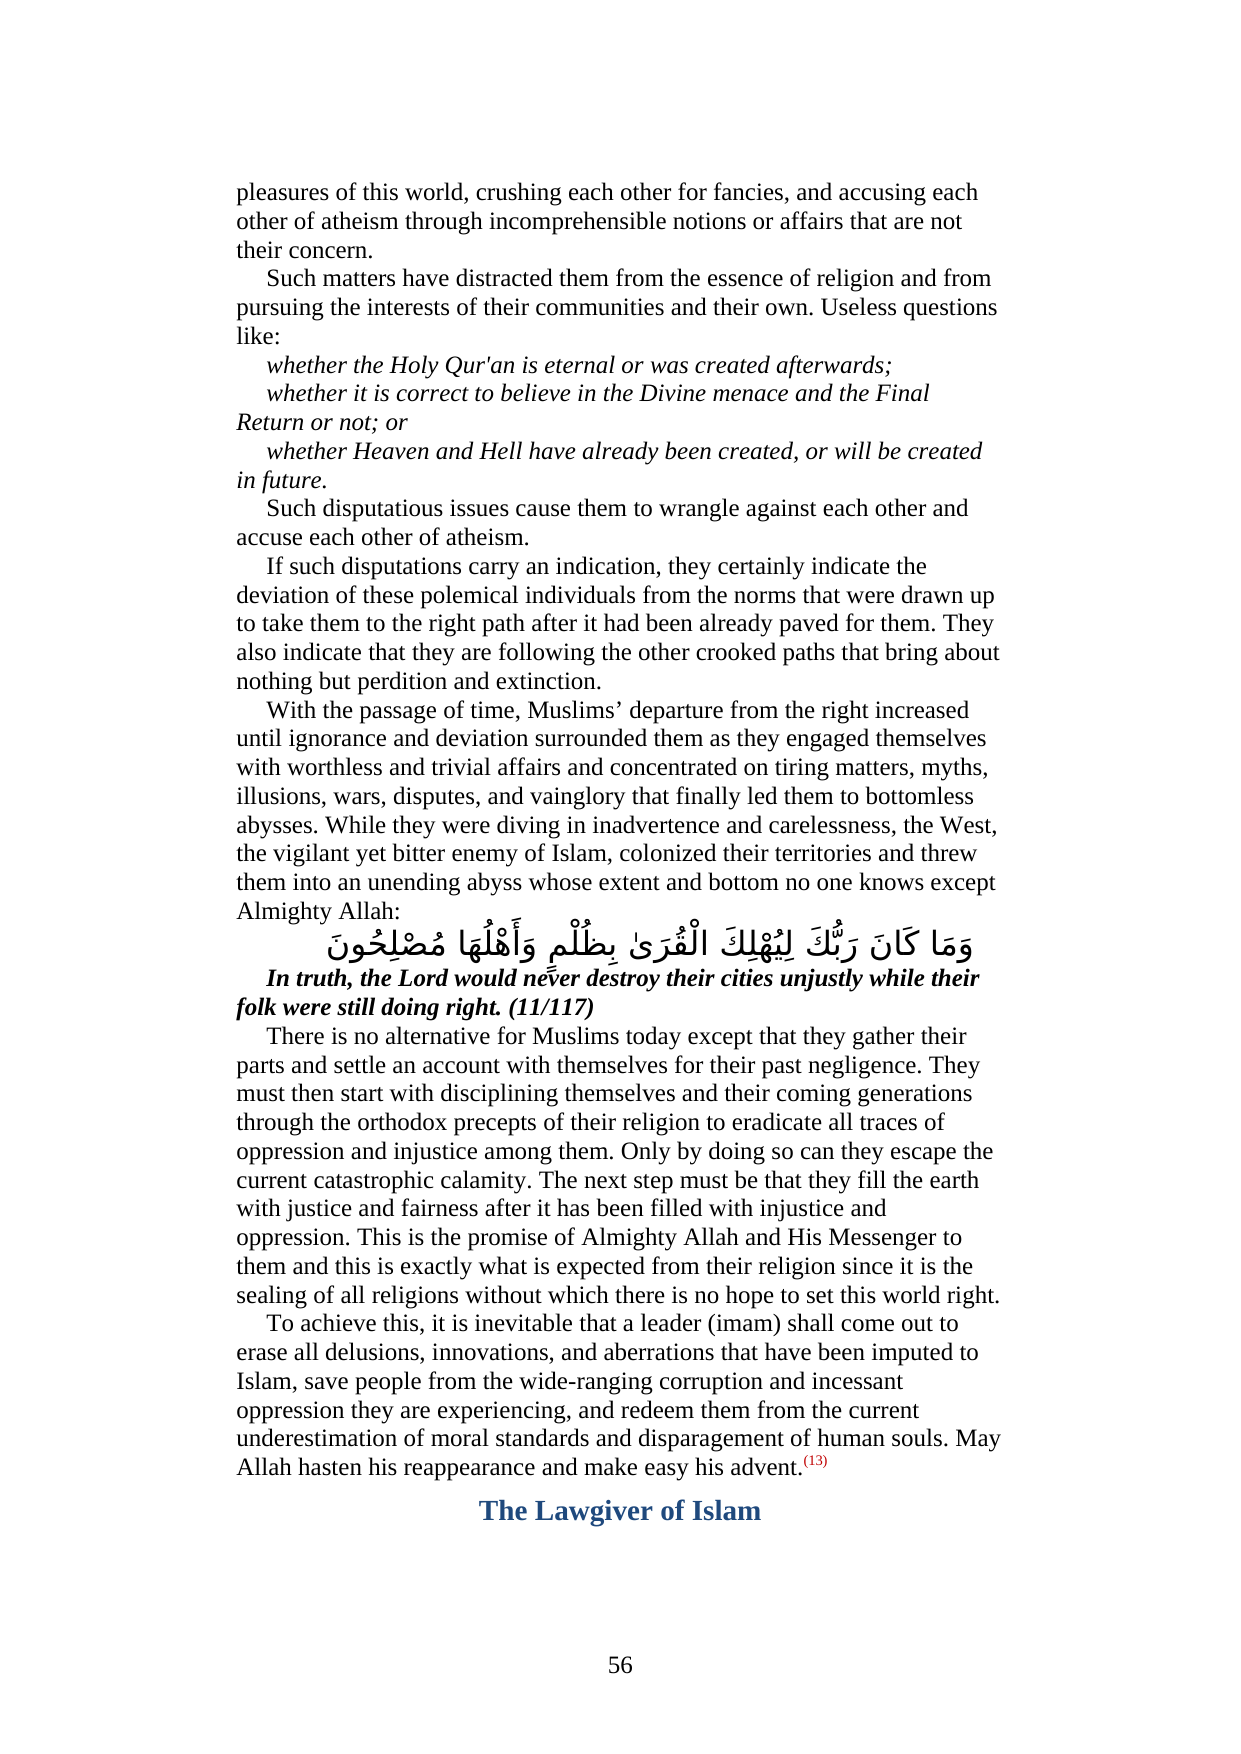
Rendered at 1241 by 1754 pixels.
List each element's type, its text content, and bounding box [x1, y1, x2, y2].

text Such matters have distracted them from the essence of religion and from pursuing the interests of their communities and their own. Useless questions like: [236, 263, 1004, 350]
text If such disputations carry an indication, they certainly indicate the deviation of these polemical individuals from the norms that were drawn up to take them to the right path after it had been already paved for them. They also indicate that they are following the other crooked paths that bring about nothing but perdition and extinction. [236, 551, 1004, 695]
text Such disputatious issues cause them to wrangle against each other and accuse each other of atheism. [236, 493, 1004, 551]
text وَمَا كَانَ رَبُّكَ لِيُهْلِكَ الْقُرَىٰ بِظُلْمٍ وَأَهْلُهَا مُصْلِحُونَ [236, 925, 1004, 963]
text whether it is correct to believe in the Divine menace and the Final Return or not; or [236, 378, 1004, 436]
text To achieve this, it is inevitable that a leader (imam) shall come out to erase all delusions, innovations, and aberrations that have been imputed to Islam, save people from the wide-ranging corruption and incessant oppression they are experiencing, and redeem them from the current underestimation of moral standards and disparagement of human souls. May Allah hasten his reappearance and make easy his advent.(13) [236, 1308, 1004, 1481]
text There is no alternative for Muslims today except that they gather their parts and settle an account with themselves for their past negligence. They must then start with disciplining themselves and their coming generations through the orthodox precepts of their religion to eradicate all traces of oppression and injustice among them. Only by doing so can they escape the current catastrophic calamity. The next step must be that they fill the earth with justice and fairness after it has been filled with injustice and oppression. This is the promise of Almighty Allah and His Messenger to them and this is exactly what is expected from their religion since it is the sealing of all religions without which there is no hope to set this world right. [236, 1021, 1004, 1308]
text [236, 177, 1004, 263]
text With the passage of time, Muslims’ departure from the right increased until ignorance and deviation surrounded them as they engaged themselves with worthless and trivial affairs and concentrated on tiring matters, myths, illusions, wars, disputes, and vainglory that finally led them to bottomless abysses. While they were diving in inadvertence and carelessness, the West, the vigilant yet bitter enemy of Islam, colonized their territories and threw them into an unending abyss whose extent and bottom no one knows except Almighty Allah: [236, 695, 1004, 925]
subtitle The Lawgiver of Islam [236, 1493, 1004, 1527]
text whether Heaven and Hell have already been created, or will be created in future. [236, 436, 1004, 493]
text whether the Holy Qur'an is eternal or was created afterwards; [236, 350, 1004, 378]
text In truth, the Lord would never destroy their cities unjustly while their folk were still doing right. (11/117) [236, 963, 1004, 1021]
